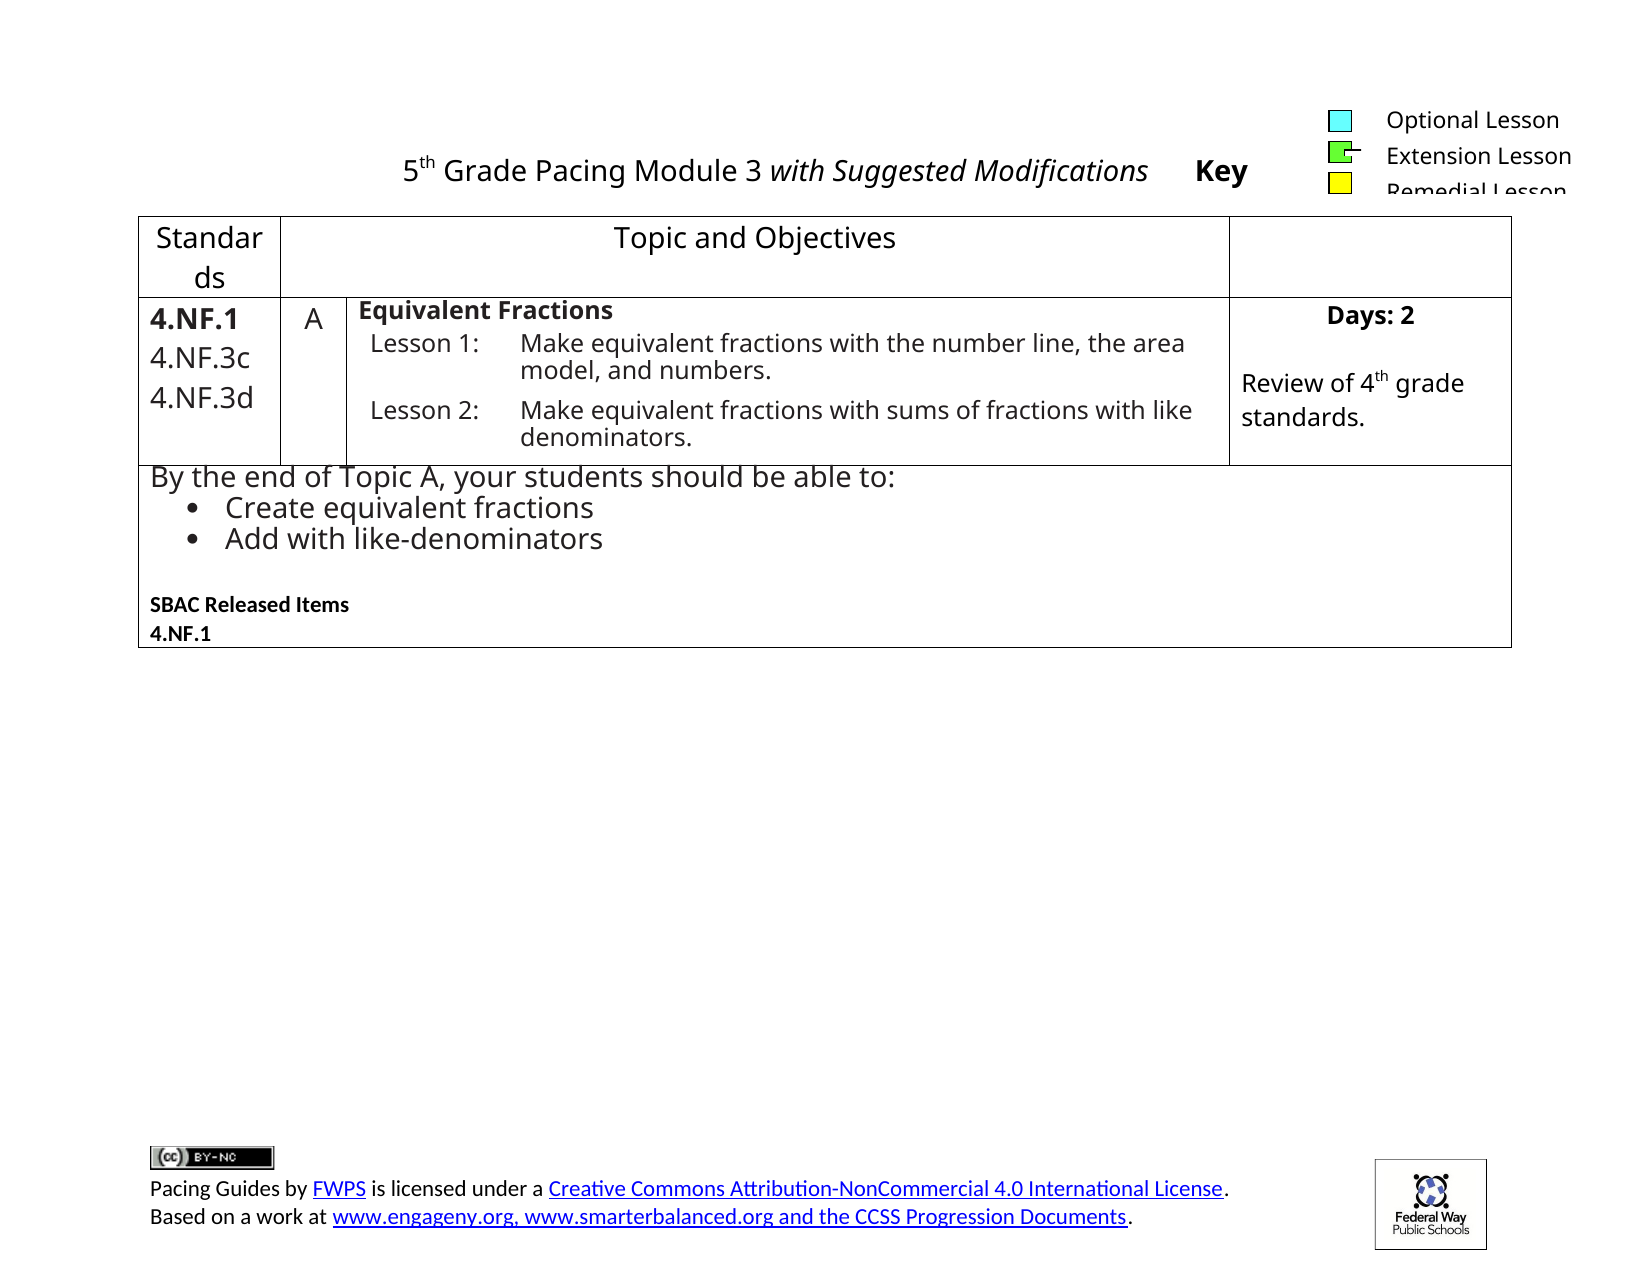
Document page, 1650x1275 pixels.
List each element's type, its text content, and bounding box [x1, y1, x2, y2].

table_cell Days: 2 Review of 4th grade standards. [1230, 298, 1511, 464]
table_cell A [281, 298, 346, 464]
table_header [1230, 217, 1511, 297]
picture [150, 1146, 275, 1170]
table_header Standards [139, 217, 280, 297]
table_cell Equivalent Fractions Lesson 1: Make equivalent fractions with the number line, the area model, and numbers. Lesson 2: Make equivalent fractions with sums of fractions with like denominators. [347, 298, 1229, 464]
table_header Topic and Objectives [281, 217, 1229, 297]
table_cell 4.NF.1 4.NF.3c 4.NF.3d [139, 298, 280, 464]
text 5th Grade Pacing Module 3 with Suggested Modifications Key [150, 150, 1370, 190]
table_cell By the end of Topic A, your students should be able to: Create equivalent fractions Add with like-denominators SBAC Released Items 4.NF.1 [139, 466, 1511, 647]
picture [1374, 1159, 1487, 1250]
